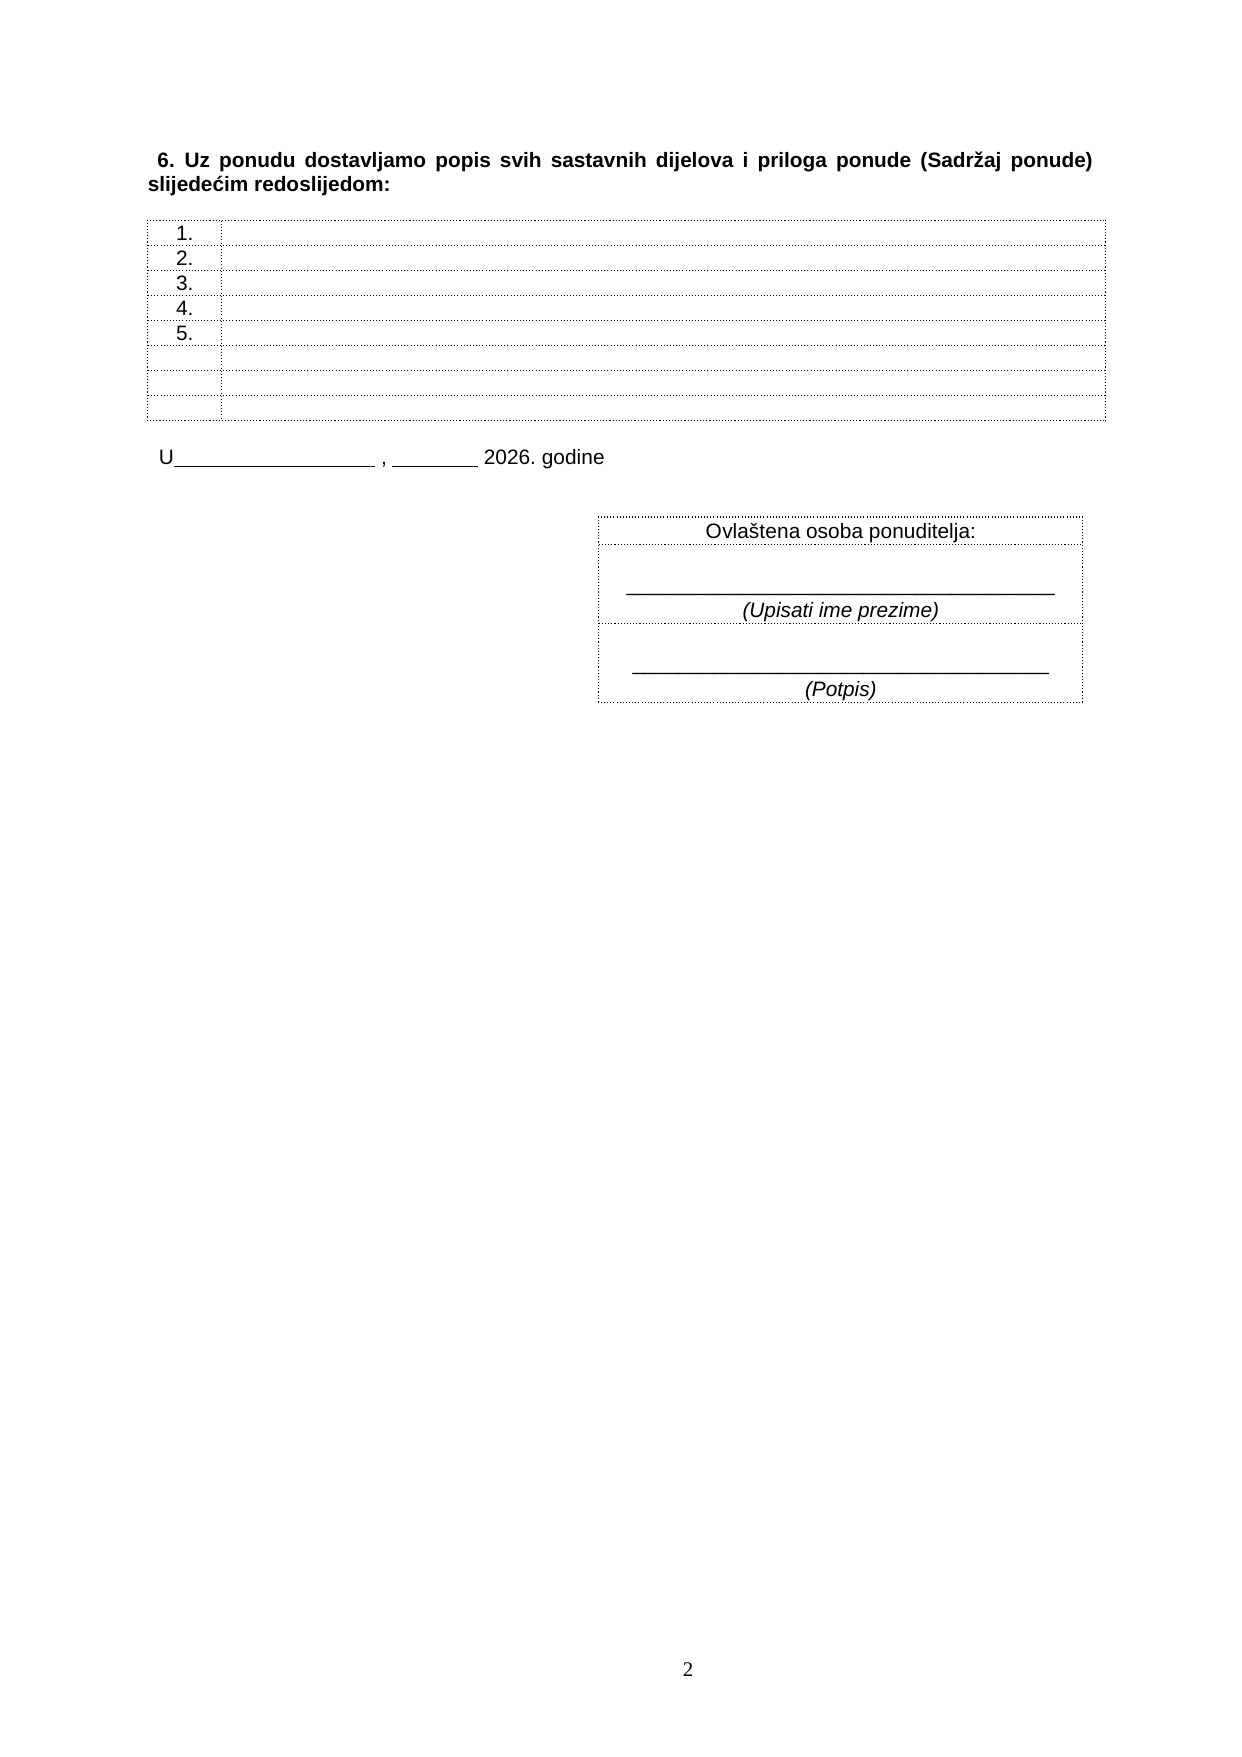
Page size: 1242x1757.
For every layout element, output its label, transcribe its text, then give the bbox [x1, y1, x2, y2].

table_cell [148, 345, 221, 369]
table_cell [221, 270, 1105, 294]
table_header [221, 220, 1105, 244]
table_cell [221, 370, 1105, 394]
table_cell [221, 395, 1105, 419]
table_header Ovlaštena osoba ponuditelja: [598, 516, 1083, 543]
table_cell [221, 320, 1105, 344]
table_cell [148, 370, 221, 394]
table_cell 4. [148, 295, 221, 319]
table_cell 2. [148, 245, 221, 269]
table_cell ____________________________________ (Potpis) [598, 623, 1083, 702]
text 6. Uz ponudu dostavljamo popis svih sastavnih dijelova i priloga ponude (Sadržaj ponude) slijedećim redoslijedom: [148, 148, 1094, 196]
table_cell 5. [148, 320, 221, 344]
table_cell [221, 295, 1105, 319]
table_cell [221, 245, 1105, 269]
table_header 1. [148, 220, 221, 244]
table_cell _____________________________________ (Upisati ime prezime) [598, 544, 1083, 623]
table_cell [148, 395, 221, 419]
text U , 2026. godine [159, 444, 1094, 468]
table_cell 3. [148, 270, 221, 294]
table_cell [221, 345, 1105, 369]
